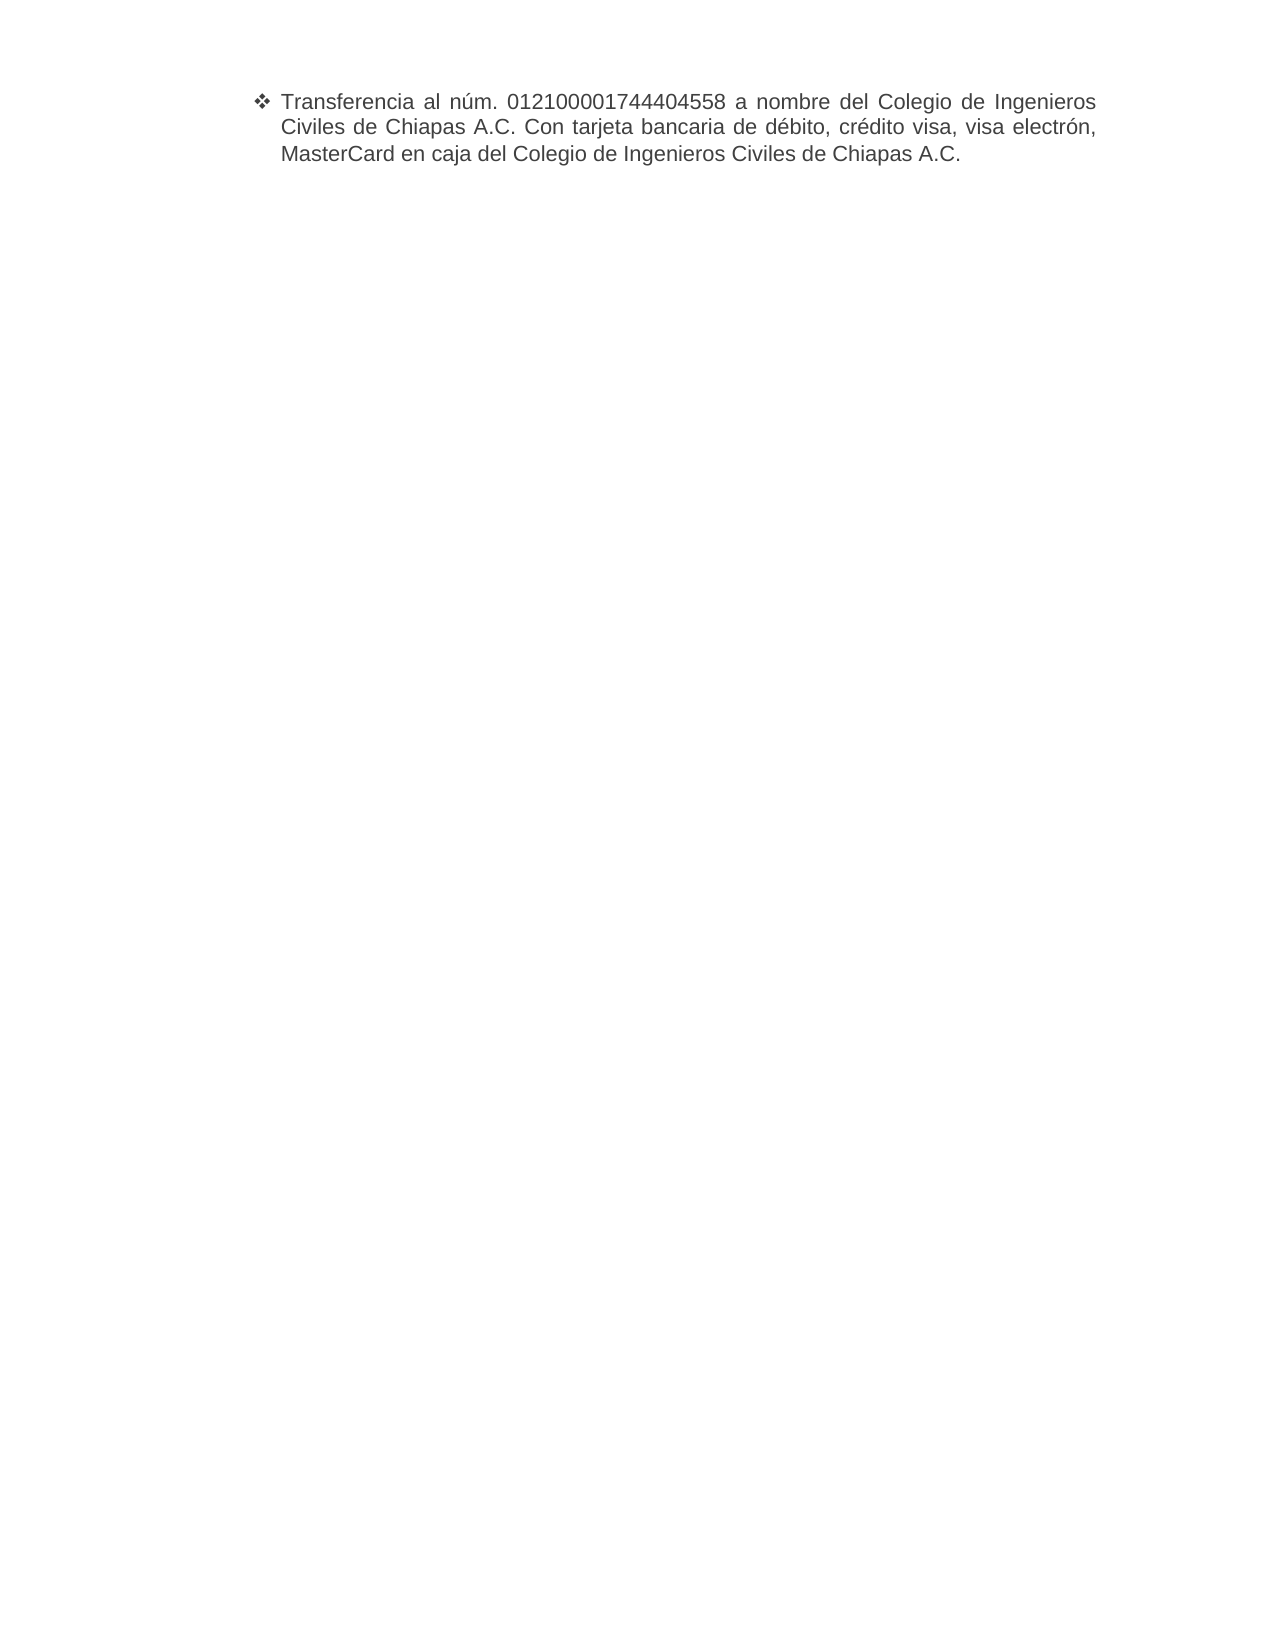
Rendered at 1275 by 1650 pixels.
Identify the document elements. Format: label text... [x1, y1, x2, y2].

list Transferencia al núm. 012100001744404558 a nombre del Colegio de Ingenieros Civiles de Chiapas A.C. Con tarjeta bancaria de débito, crédito visa, visa electrón, MasterCard en caja del Colegio de Ingenieros Civiles de Chiapas A.C. [252, 89, 1098, 167]
